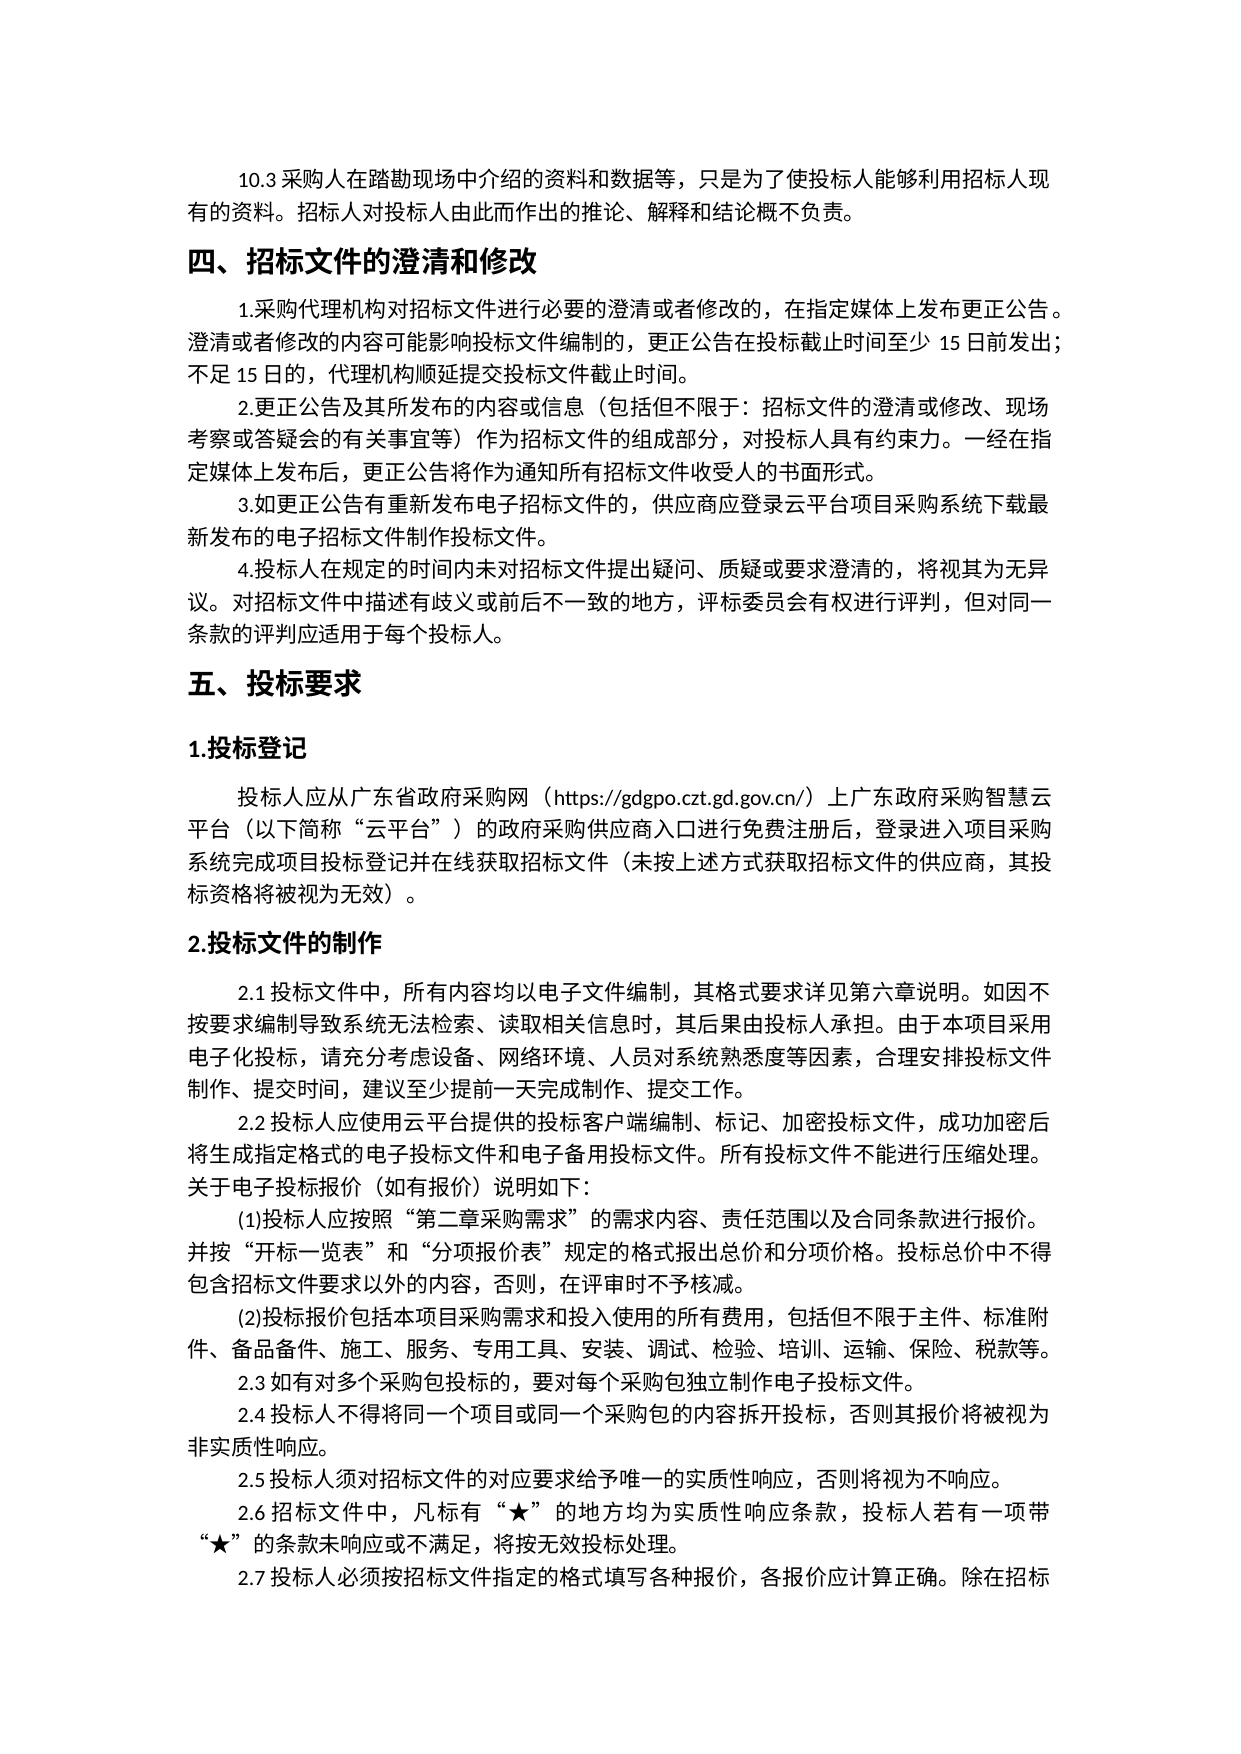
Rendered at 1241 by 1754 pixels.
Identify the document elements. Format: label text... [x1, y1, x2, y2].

text 2.2投标人应使用云平台提供的投标客户端编制、标记、加密投标文件，成功加密后将生成指定格式的电子投标文件和电子备用投标文件。所有投标文件不能进行压缩处理。关于电子投标报价（如有报价）说明如下： [187, 1104, 1053, 1202]
text (1)投标人应按照“第二章采购需求”的需求内容、责任范围以及合同条款进行报价。并按“开标一览表”和“分项报价表”规定的格式报出总价和分项价格。投标总价中不得包含招标文件要求以外的内容，否则，在评审时不予核减。 [187, 1202, 1053, 1299]
text 3.如更正公告有重新发布电子招标文件的，供应商应登录云平台项目采购系统下载最新发布的电子招标文件制作投标文件。 [187, 487, 1053, 552]
text 2.更正公告及其所发布的内容或信息（包括但不限于：招标文件的澄清或修改、现场考察或答疑会的有关事宜等）作为招标文件的组成部分，对投标人具有约束力。一经在指定媒体上发布后，更正公告将作为通知所有招标文件收受人的书面形式。 [187, 389, 1053, 487]
text 2.6招标文件中，凡标有“★”的地方均为实质性响应条款，投标人若有一项带“★”的条款未响应或不满足，将按无效投标处理。 [187, 1494, 1053, 1559]
text 2.3 如有对多个采购包投标的，要对每个采购包独立制作电子投标文件。 [187, 1364, 1053, 1397]
text 1.投标登记 [187, 714, 1053, 779]
text 五、投标要求 [187, 649, 1053, 714]
text 2.5投标人须对招标文件的对应要求给予唯一的实质性响应，否则将视为不响应。 [187, 1462, 1053, 1494]
text 2.4投标人不得将同一个项目或同一个采购包的内容拆开投标，否则其报价将被视为非实质性响应。 [187, 1397, 1053, 1462]
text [187, 1559, 1053, 1592]
text 10.3采购人在踏勘现场中介绍的资料和数据等，只是为了使投标人能够利用招标人现有的资料。招标人对投标人由此而作出的推论、解释和结论概不负责。 [187, 162, 1053, 227]
text 2.投标文件的制作 [187, 909, 1053, 974]
text 4.投标人在规定的时间内未对招标文件提出疑问、质疑或要求澄清的，将视其为无异议。对招标文件中描述有歧义或前后不一致的地方，评标委员会有权进行评判，但对同一条款的评判应适用于每个投标人。 [187, 552, 1053, 649]
text (2)投标报价包括本项目采购需求和投入使用的所有费用，包括但不限于主件、标准附件、备品备件、施工、服务、专用工具、安装、调试、检验、培训、运输、保险、税款等。 [187, 1299, 1053, 1364]
text 1.采购代理机构对招标文件进行必要的澄清或者修改的，在指定媒体上发布更正公告。澄清或者修改的内容可能影响投标文件编制的，更正公告在投标截止时间至少15日前发出；不足15日的，代理机构顺延提交投标文件截止时间。 [187, 292, 1053, 389]
text 投标人应从广东省政府采购网（https://gdgpo.czt.gd.gov.cn/）上广东政府采购智慧云平台（以下简称“云平台”）的政府采购供应商入口进行免费注册后，登录进入项目采购系统完成项目投标登记并在线获取招标文件（未按上述方式获取招标文件的供应商，其投标资格将被视为无效）。 [187, 779, 1053, 909]
text 2.1投标文件中，所有内容均以电子文件编制，其格式要求详见第六章说明。如因不按要求编制导致系统无法检索、读取相关信息时，其后果由投标人承担。由于本项目采用电子化投标，请充分考虑设备、网络环境、人员对系统熟悉度等因素，合理安排投标文件制作、提交时间，建议至少提前一天完成制作、提交工作。 [187, 974, 1053, 1104]
text 四、招标文件的澄清和修改 [187, 227, 1053, 292]
